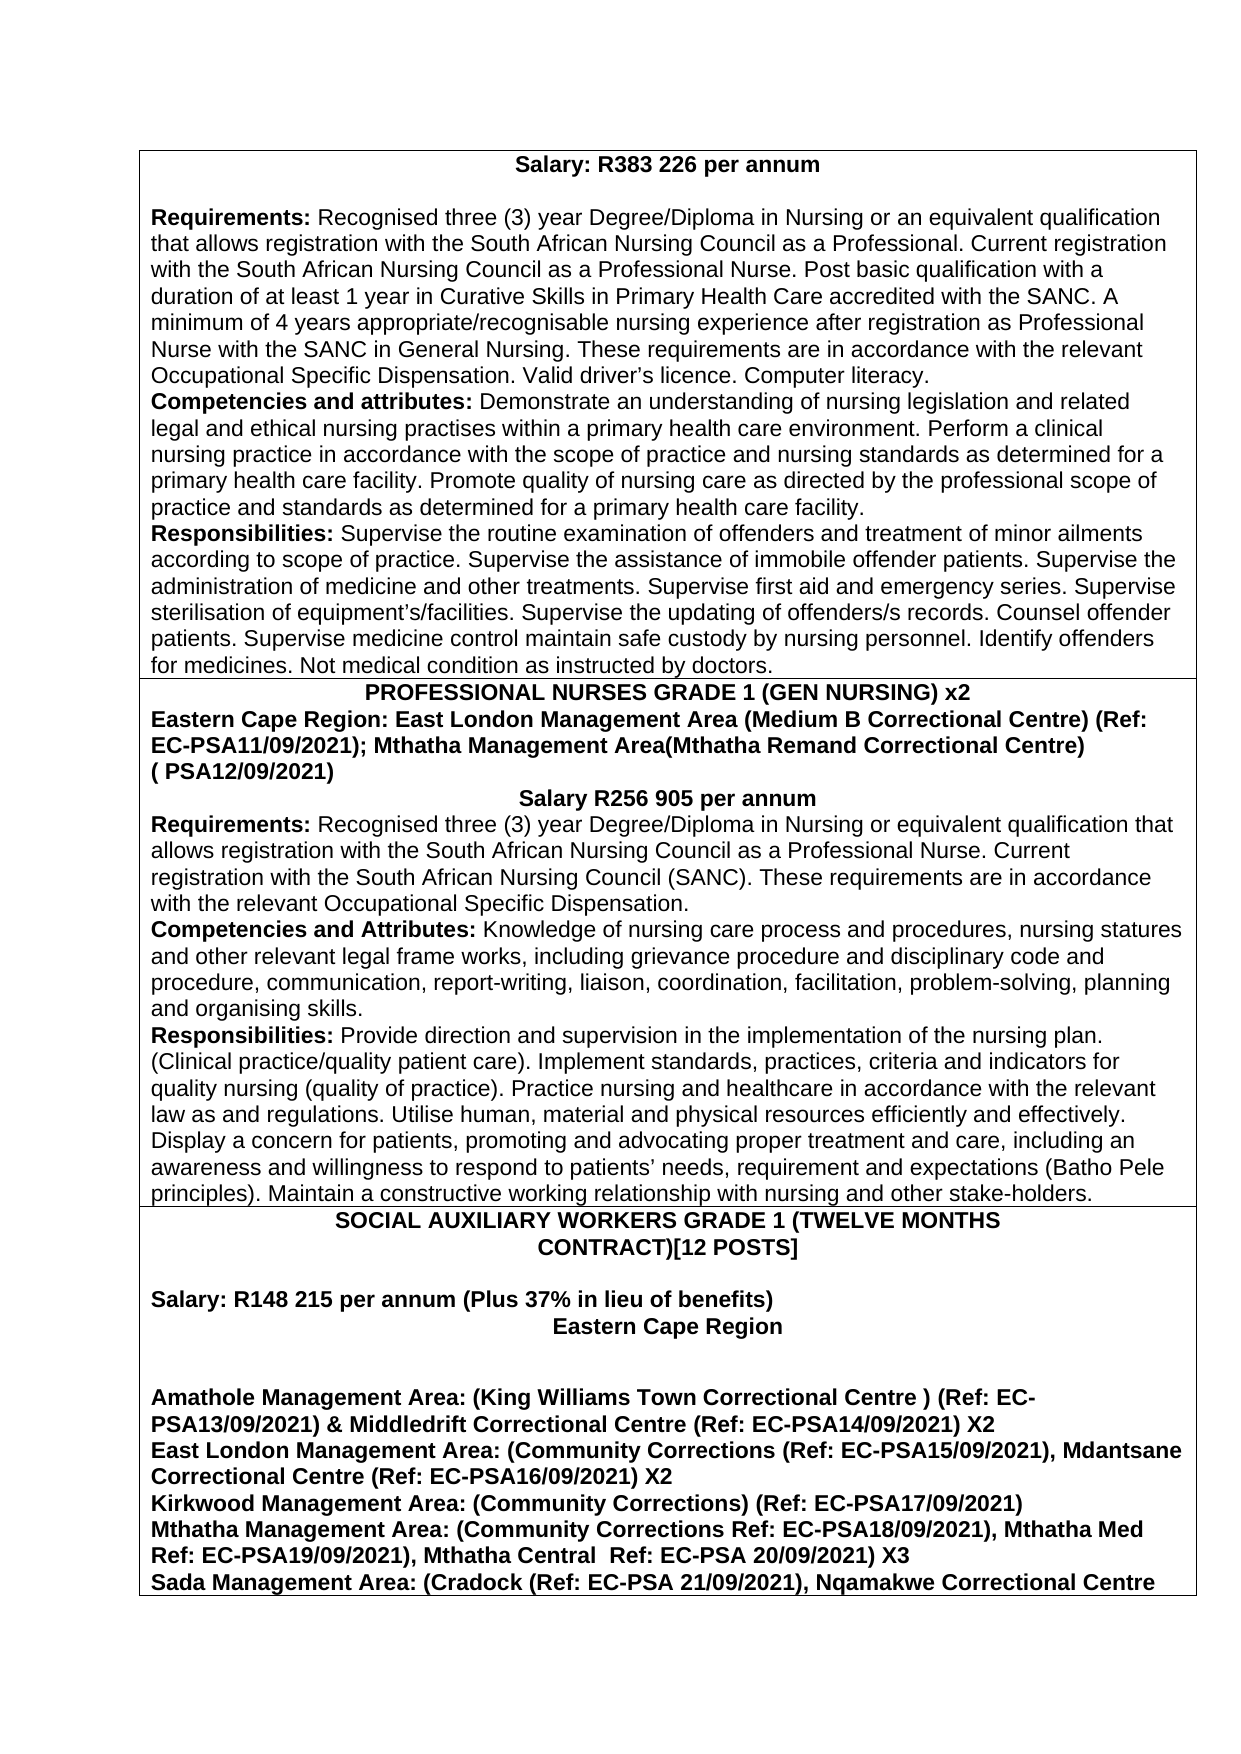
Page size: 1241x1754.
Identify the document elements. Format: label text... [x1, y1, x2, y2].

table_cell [140, 151, 1196, 678]
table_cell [140, 1207, 1196, 1595]
table_cell PROFESSIONAL NURSES GRADE 1 (GEN NURSING) x2 Eastern Cape Region: East London Management Area (Medium B Correctional Centre) (Ref: EC-PSA11/09/2021); Mthatha Management Area(Mthatha Remand Correctional Centre)( PSA12/09/2021) Salary R256 905 per annum Requirements: Recognised three (3) year Degree/Diploma in Nursing or equivalent qualification that allows registration with the South African Nursing Council as a Professional Nurse. Current registration with the South African Nursing Council (SANC). These requirements are in accordance with the relevant Occupational Specific Dispensation. Competencies and Attributes: Knowledge of nursing care process and procedures, nursing statures and other relevant legal frame works, including grievance procedure and disciplinary code and procedure, communication, report-writing, liaison, coordination, facilitation, problem-solving, planning and organising skills. Responsibilities: Provide direction and supervision in the implementation of the nursing plan. (Clinical practice/quality patient care). Implement standards, practices, criteria and indicators for quality nursing (quality of practice). Practice nursing and healthcare in accordance with the relevant law as and regulations. Utilise human, material and physical resources efficiently and effectively. Display a concern for patients, promoting and advocating proper treatment and care, including an awareness and willingness to respond to patients’ needs, requirement and expectations (Batho Pele principles). Maintain a constructive working relationship with nursing and other stake-holders. [140, 679, 1196, 1206]
